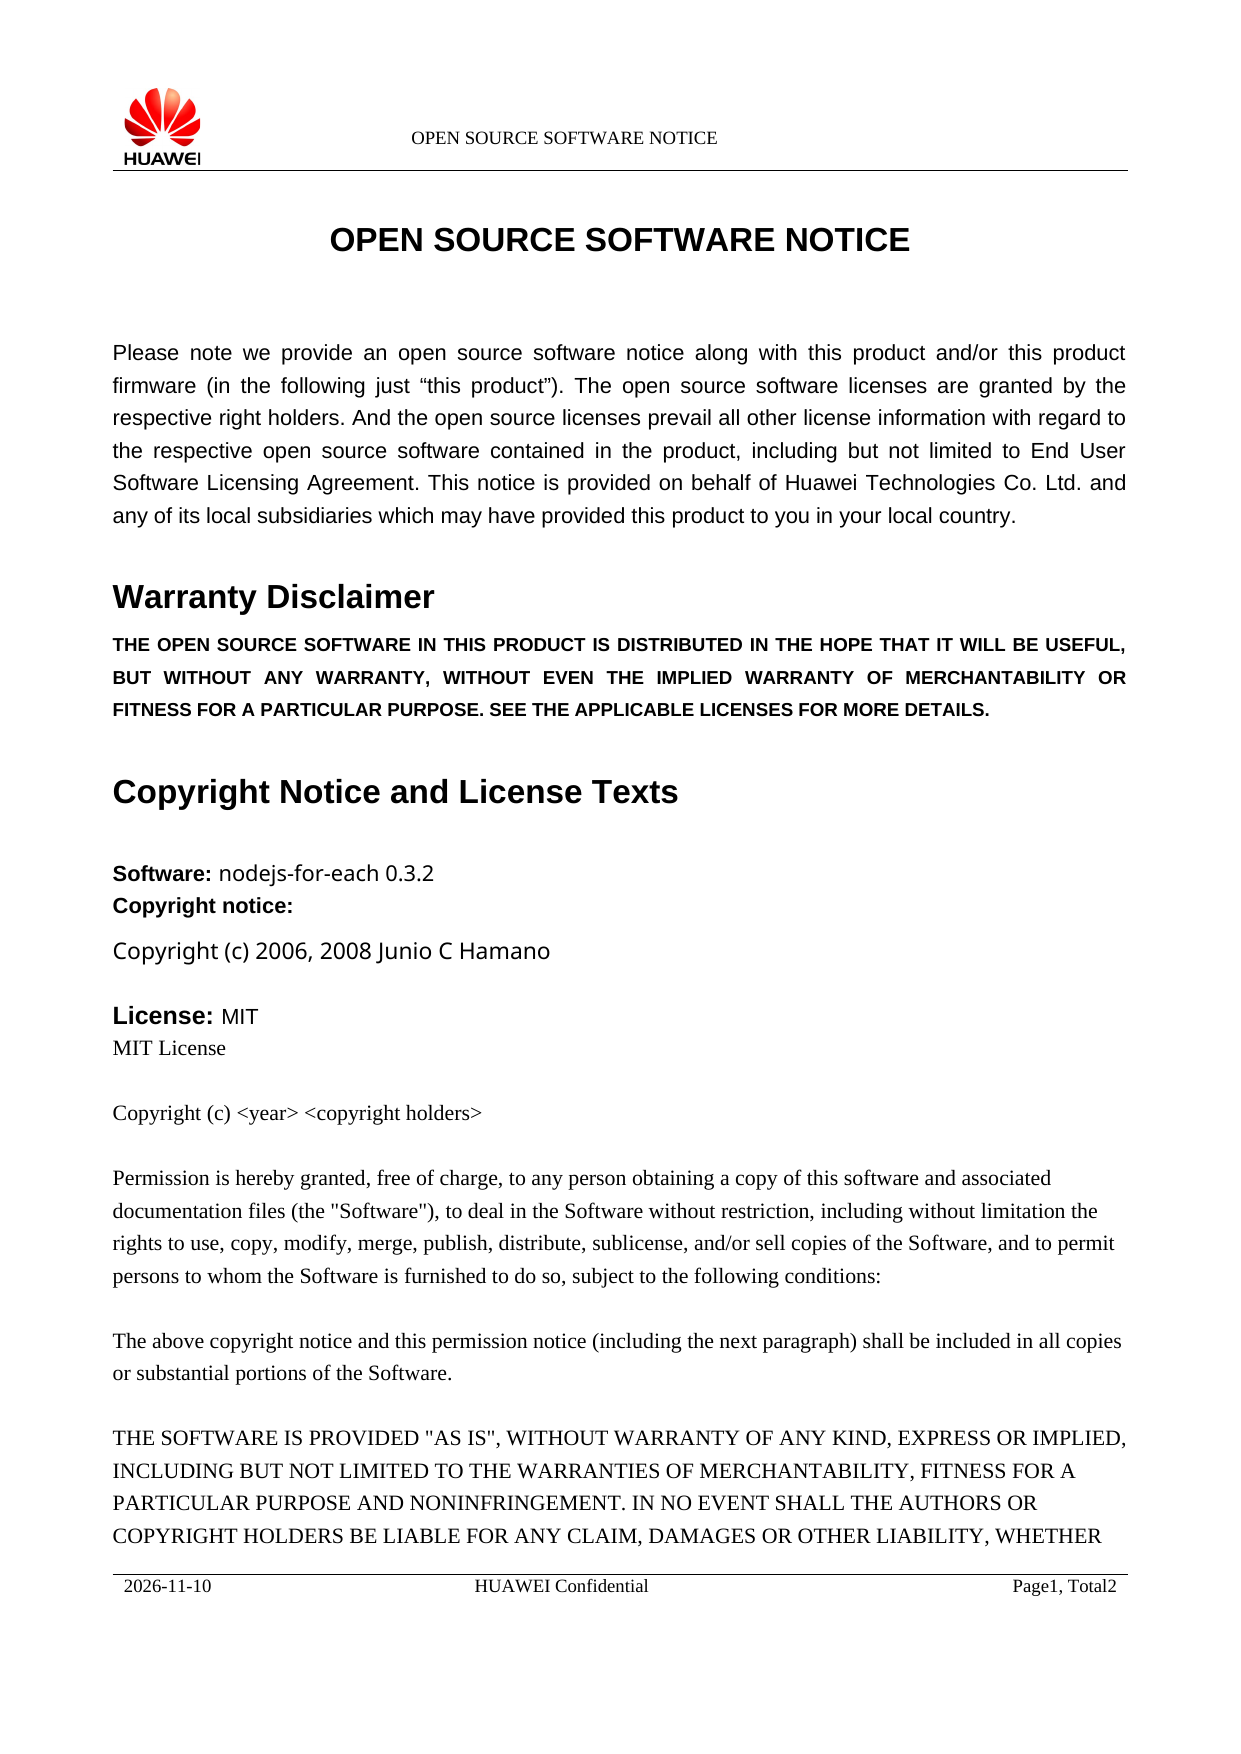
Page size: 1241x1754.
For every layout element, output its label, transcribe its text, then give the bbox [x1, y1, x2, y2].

text The open source software in this product is distributed in the hope that it will be useful, but WITHOUT ANY WARRANTY, without even the implied warranty of MERCHANTABILITY or FITNESS FOR A PARTICULAR PURPOSE. See the applicable licenses for more details. [112, 629, 1128, 726]
text Warranty Disclaimer [112, 564, 1128, 629]
title Software: nodejs-for-each 0.3.2 [112, 856, 1128, 889]
text OPEN SOURCE SOFTWARE NOTICE [112, 206, 1128, 271]
text Please note we provide an open source software notice along with this product and/or this product firmware (in the following just “this product”). The open source software licenses are granted by the respective right holders. And the open source licenses prevail all other license information with regard to the respective open source software contained in the product, including but not limited to End User Software Licensing Agreement. This notice is provided on behalf of Huawei Technologies Co. Ltd. and any of its local subsidiaries which may have provided this product to you in your local country. [112, 336, 1128, 531]
text Copyright (c) 2006, 2008 Junio C Hamano [112, 934, 1128, 999]
text License: MIT [112, 999, 1128, 1031]
text Copyright Notice and License Texts [112, 759, 1128, 824]
text Copyright notice: [112, 889, 1128, 921]
picture [124, 88, 201, 165]
